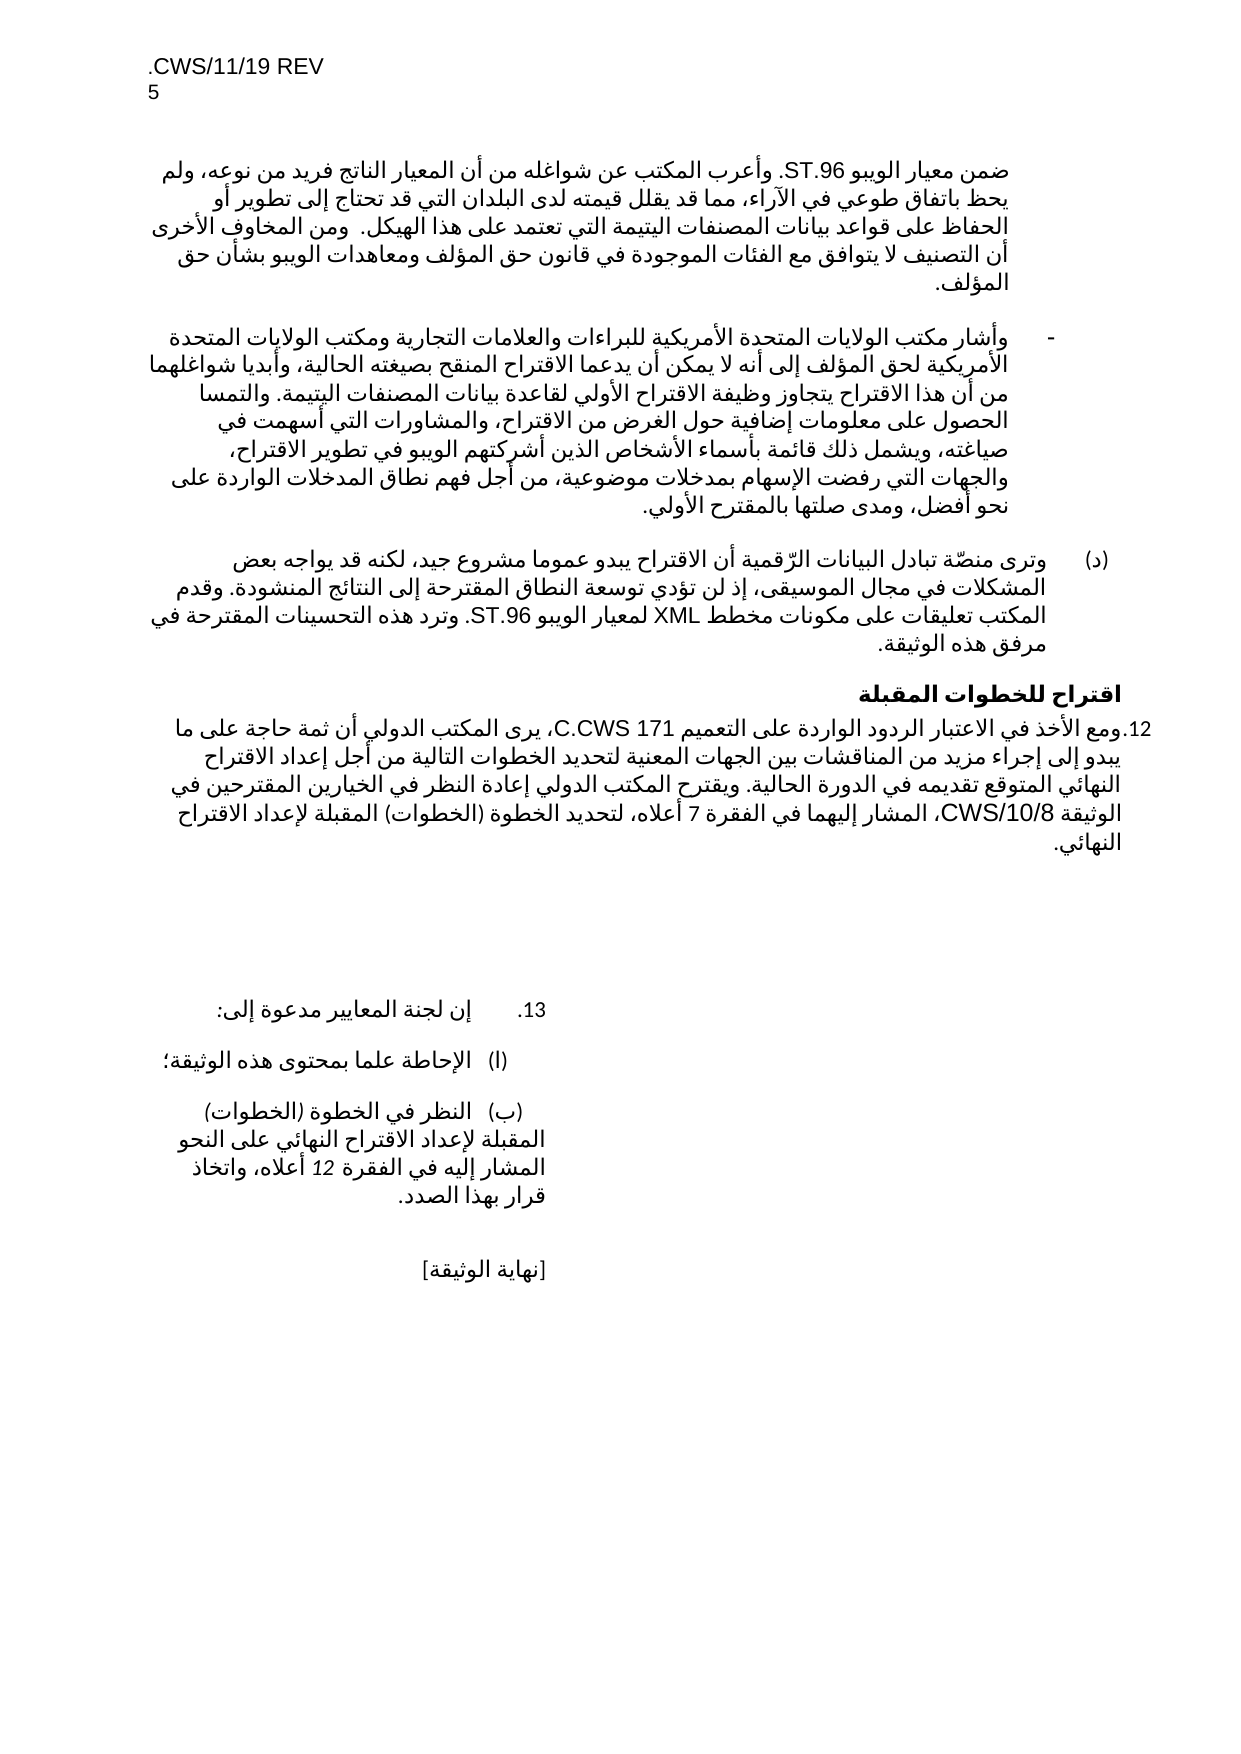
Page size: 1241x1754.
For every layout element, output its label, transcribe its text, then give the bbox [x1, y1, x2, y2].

list وأشار مكتب الولايات المتحدة الأمريكية للبراءات والعلامات التجارية ومكتب الولايات المتحدة الأمريكية لحق المؤلف إلى أنه لا يمكن أن يدعما الاقتراح المنقح بصيغته الحالية، وأبديا شواغلهما من أن هذا الاقتراح يتجاوز وظيفة الاقتراح الأولي لقاعدة بيانات المصنفات اليتيمة. والتمسا الحصول على معلومات إضافية حول الغرض من الاقتراح، والمشاورات التي أسهمت في صياغته، ويشمل ذلك قائمة بأسماء الأشخاص الذين أشركتهم الويبو في تطوير الاقتراح، والجهات التي رفضت الإسهام بمدخلات موضوعية، من أجل فهم نطاق المدخلات الواردة على نحو أفضل، ومدى صلتها بالمقترح الأولي. [148, 323, 1047, 519]
list النظر في الخطوة (الخطوات) المقبلة لإعداد الاقتراح النهائي على النحو المشار إليه في الفقرة 12 أعلاه، واتخاذ قرار بهذا الصدد. [148, 1097, 546, 1209]
subtitle اقتراح للخطوات المقبلة [148, 680, 1122, 708]
text 13. إن لجنة المعايير مدعوة إلى: [148, 995, 546, 1023]
list ومع الأخذ في الاعتبار الردود الواردة على التعميم C.CWS 171، يرى المكتب الدولي أن ثمة حاجة على ما يبدو إلى إجراء مزيد من المناقشات بين الجهات المعنية لتحديد الخطوات التالية من أجل إعداد الاقتراح النهائي المتوقع تقديمه في الدورة الحالية. ويقترح المكتب الدولي إعادة النظر في الخيارين المقترحين في الوثيقة CWS/10/8، المشار إليهما في الفقرة 7 أعلاه، لتحديد الخطوة (الخطوات) المقبلة لإعداد الاقتراح النهائي. [148, 714, 1122, 970]
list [148, 156, 1047, 296]
list وترى منصّة تبادل البيانات الرّقمية أن الاقتراح يبدو عموما مشروع جيد، لكنه قد يواجه بعض المشكلات في مجال الموسيقى، إذ لن تؤدي توسعة النطاق المقترحة إلى النتائج المنشودة. وقدم المكتب تعليقات على مكونات مخطط XML لمعيار الويبو ST.96. وترد هذه التحسينات المقترحة في مرفق هذه الوثيقة. [148, 545, 1084, 657]
list الإحاطة علما بمحتوى هذه الوثيقة؛ [148, 1046, 546, 1074]
text [نهاية الوثيقة] [148, 1255, 546, 1283]
